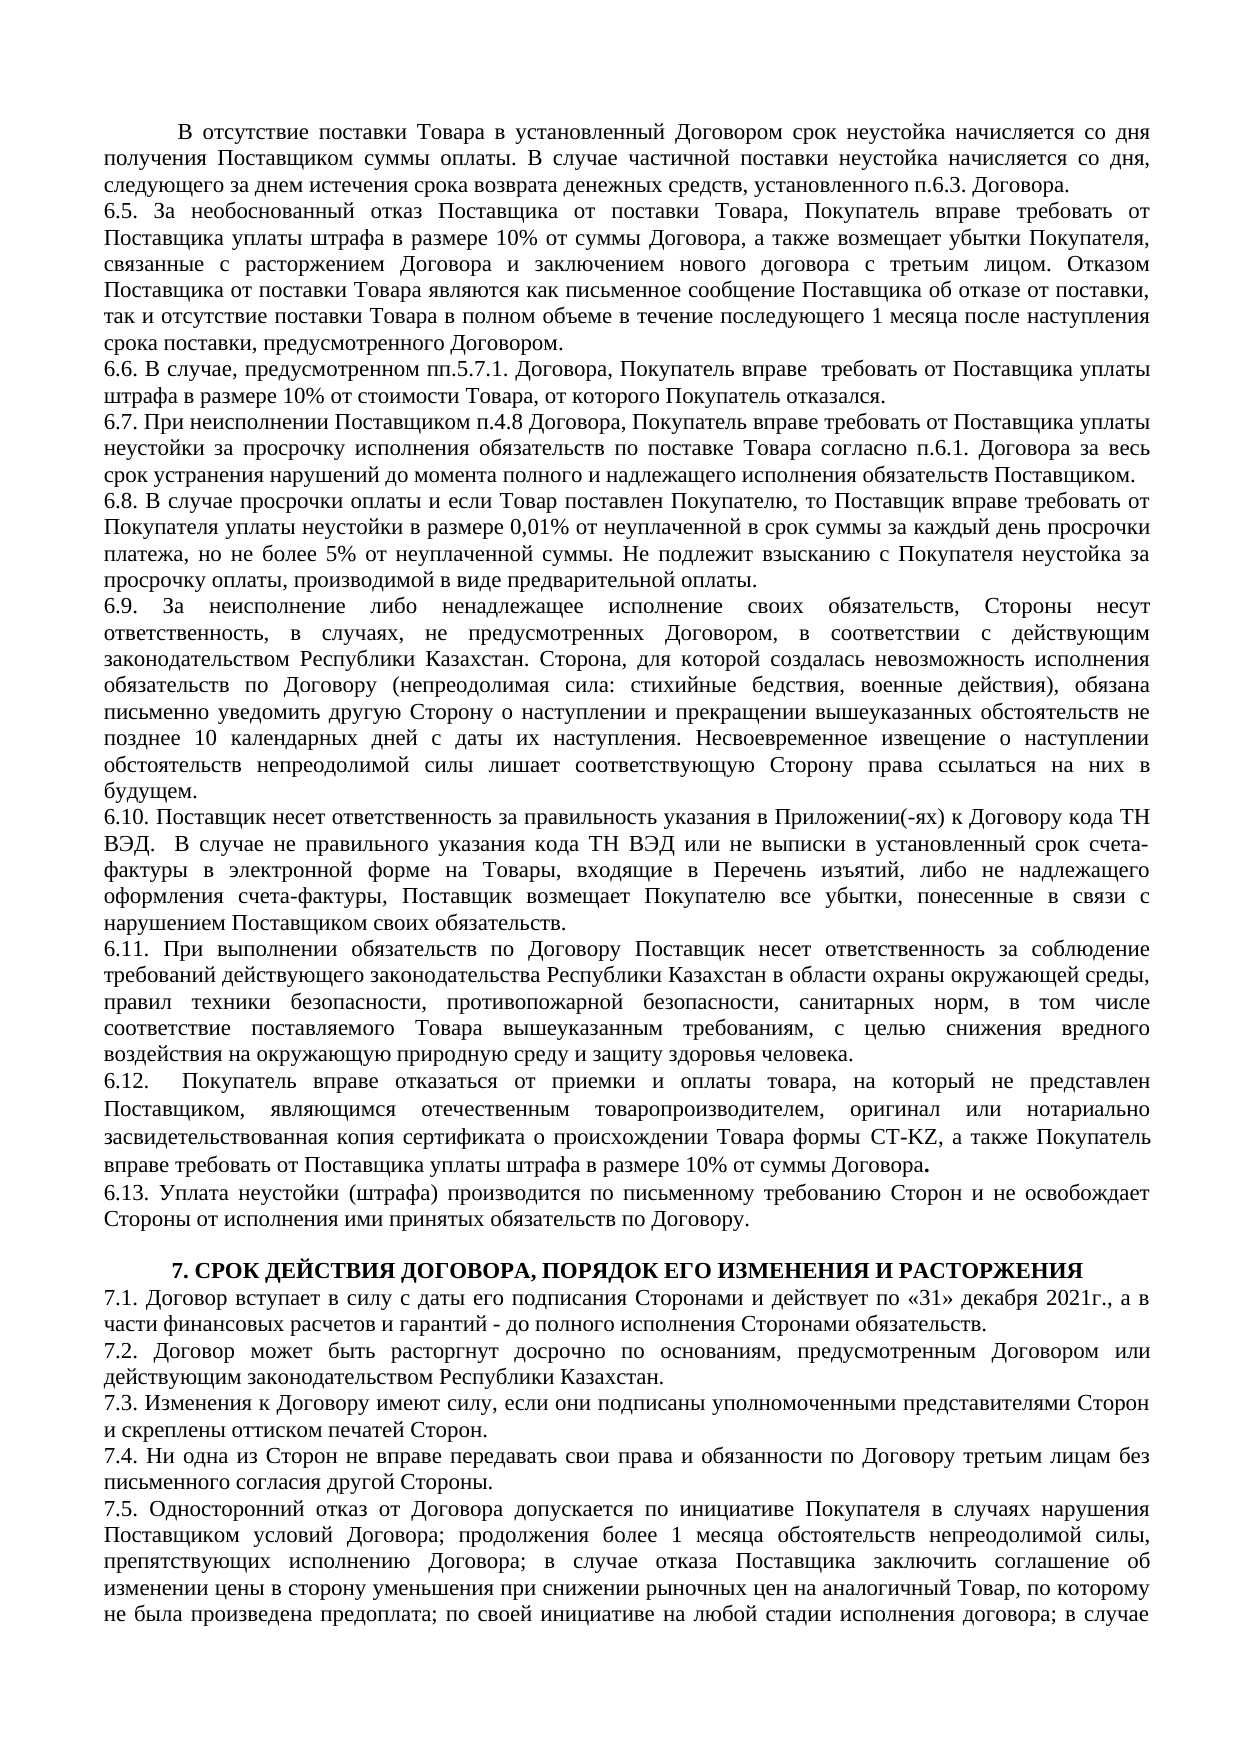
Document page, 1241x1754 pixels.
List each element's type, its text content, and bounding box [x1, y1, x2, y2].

text 6.6. В случае, предусмотренном пп.5.7.1. Договора, Покупатель вправе требовать от Поставщика уплаты штрафа в размере 10% от стоимости Товара, от которого Покупатель отказался. [103, 355, 1152, 408]
text 7. СРОК ДЕЙСТВИЯ ДОГОВОРА, ПОРЯДОК ЕГО ИЗМЕНЕНИЯ И РАСТОРЖЕНИЯ [103, 1258, 1152, 1284]
text 7.4. Ни одна из Сторон не вправе передавать свои права и обязанности по Договору третьим лицам без письменного согласия другой Стороны. [103, 1442, 1152, 1495]
list 6.12. Покупатель вправе отказаться от приемки и оплаты товара, на который не представлен Поставщиком, являющимся отечественным товаропроизводителем, оригинал или нотариально засвидетельствованная копия сертификата о происхождении Товара формы CT-KZ, а также Покупатель вправе требовать от Поставщика уплаты штрафа в размере 10% от суммы Договора. [103, 1067, 1152, 1177]
text 7.3. Изменения к Договору имеют силу, если они подписаны уполномоченными представителями Сторон и скреплены оттиском печатей Сторон. [103, 1389, 1152, 1442]
text 6.11. При выполнении обязательств по Договору Поставщик несет ответственность за соблюдение требований действующего законодательства Республики Казахстан в области охраны окружающей среды, правил техники безопасности, противопожарной безопасности, санитарных норм, в том числе соответствие поставляемого Товара вышеуказанным требованиям, с целью снижения вредного воздействия на окружающую природную среду и защиту здоровья человека. [103, 935, 1152, 1067]
text 6.13. Уплата неустойки (штрафа) производится по письменному требованию Сторон и не освобождает Стороны от исполнения ими принятых обязательств по Договору. [103, 1178, 1152, 1231]
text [103, 1495, 1152, 1627]
text 6.9. За неисполнение либо ненадлежащее исполнение своих обязательств, Стороны несут ответственность, в случаях, не предусмотренных Договором, в соответствии с действующим законодательством Республики Казахстан. Сторона, для которой создалась невозможность исполнения обязательств по Договору (непреодолимая сила: стихийные бедствия, военные действия), обязана письменно уведомить другую Сторону о наступлении и прекращении вышеуказанных обстоятельств не позднее 10 календарных дней с даты их наступления. Несвоевременное извещение о наступлении обстоятельств непреодолимой силы лишает соответствующую Сторону права ссылаться на них в будущем. [103, 592, 1152, 803]
text 7.1. Договор вступает в силу с даты его подписания Сторонами и действует по «31» декабря 2021г., а в части финансовых расчетов и гарантий - до полного исполнения Сторонами обязательств. [103, 1284, 1152, 1337]
text 7.2. Договор может быть расторгнут досрочно по основаниям, предусмотренным Договором или действующим законодательством Республики Казахстан. [103, 1337, 1152, 1389]
text 6.5. За необоснованный отказ Поставщика от поставки Товара, Покупатель вправе требовать от Поставщика уплаты штрафа в размере 10% от суммы Договора, а также возмещает убытки Покупателя, связанные с расторжением Договора и заключением нового договора с третьим лицом. Отказом Поставщика от поставки Товара являются как письменное сообщение Поставщика об отказе от поставки, так и отсутствие поставки Товара в полном объеме в течение последующего 1 месяца после наступления срока поставки, предусмотренного Договором. [103, 197, 1152, 355]
text 6.8. В случае просрочки оплаты и если Товар поставлен Покупателю, то Поставщик вправе требовать от Покупателя уплаты неустойки в размере 0,01% от неуплаченной в срок суммы за каждый день просрочки платежа, но не более 5% от неуплаченной суммы. Не подлежит взысканию с Покупателя неустойка за просрочку оплаты, производимой в виде предварительной оплаты. [103, 487, 1152, 592]
text 6.7. При неисполнении Поставщиком п.4.8 Договора, Покупатель вправе требовать от Поставщика уплаты неустойки за просрочку исполнения обязательств по поставке Товара согласно п.6.1. Договора за весь срок устранения нарушений до момента полного и надлежащего исполнения обязательств Поставщиком. [103, 408, 1152, 487]
text В отсутствие поставки Товара в установленный Договором срок неустойка начисляется со дня получения Поставщиком суммы оплаты. В случае частичной поставки неустойка начисляется со дня, следующего за днем истечения срока возврата денежных средств, установленного п.6.3. Договора. [103, 118, 1152, 197]
text 6.10. Поставщик несет ответственность за правильность указания в Приложении(-ях) к Договору кода ТН ВЭД. В случае не правильного указания кода ТН ВЭД или не выписки в установленный срок счета-фактуры в электронной форме на Товары, входящие в Перечень изъятий, либо не надлежащего оформления счета-фактуры, Поставщик возмещает Покупателю все убытки, понесенные в связи с нарушением Поставщиком своих обязательств. [103, 803, 1152, 935]
